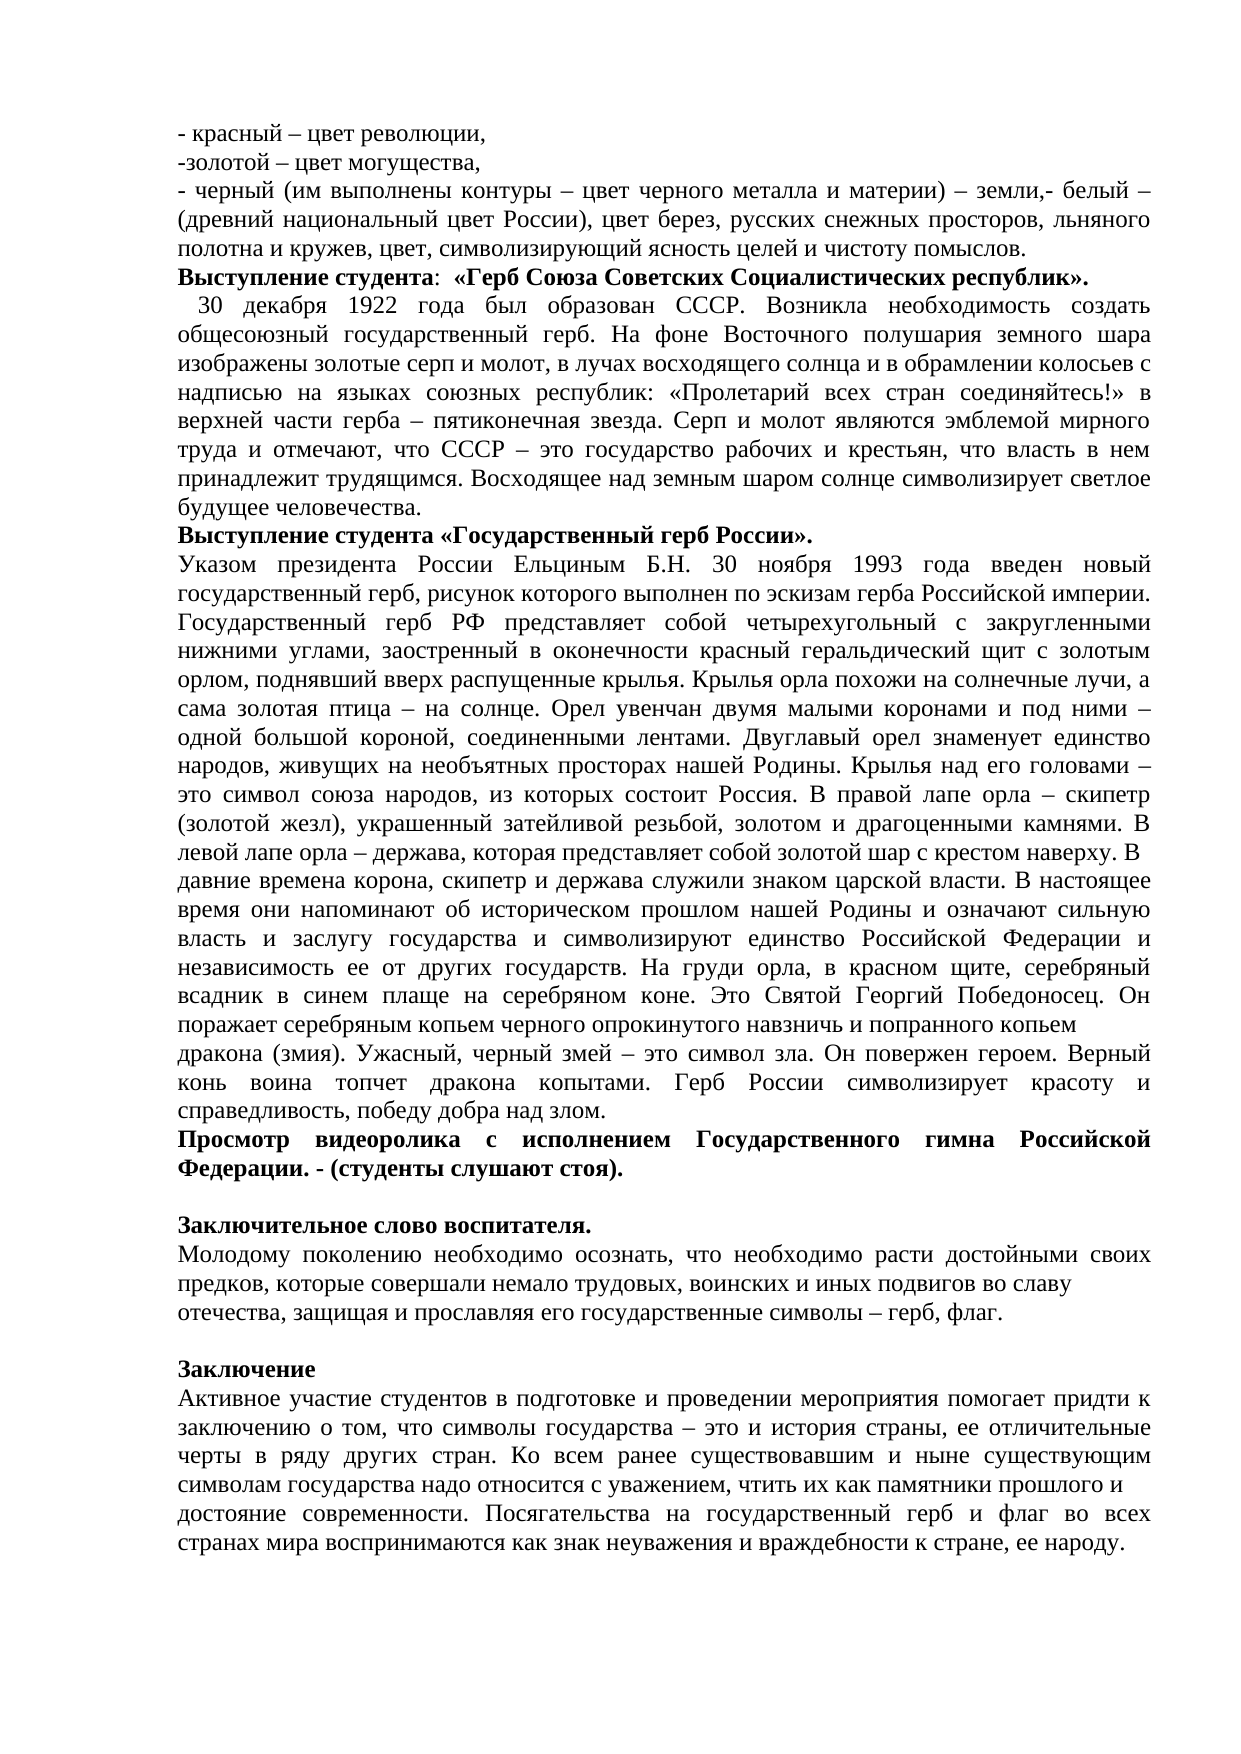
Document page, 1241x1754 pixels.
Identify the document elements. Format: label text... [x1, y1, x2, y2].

text - черный (им выполнены контуры – цвет черного металла и материи) – земли,- белый – (древний национальный цвет России), цвет берез, русских снежных просторов, льняного полотна и кружев, цвет, символизирующий ясность целей и чистоту помыслов. [177, 176, 1152, 262]
text достояние современности. Посягательства на государственный герб и флаг во всех странах мира воспринимаются как знак неуважения и враждебности к стране, ее народу. [177, 1498, 1152, 1556]
text - красный – цвет революции, [177, 118, 1152, 147]
text Выступление студента «Государственный герб России». [177, 521, 1152, 549]
text Просмотр видеоролика с исполнением Государственного гимна Российской Федерации. - (студенты слушают стоя). [177, 1124, 1152, 1182]
text Заключительное слово воспитателя. [177, 1211, 1152, 1239]
text Заключение [177, 1354, 1152, 1383]
text Указом президента России Ельциным Б.Н. 30 ноября 1993 года введен новый государственный герб, рисунок которого выполнен по эскизам герба Российской империи. Государственный герб РФ представляет собой четырехугольный с закругленными нижними углами, заостренный в оконечности красный геральдический щит с золотым орлом, поднявший вверх распущенные крылья. Крылья орла похожи на солнечные лучи, а сама золотая птица – на солнце. Орел увенчан двумя малыми коронами и под ними – одной большой короной, соединенными лентами. Двуглавый орел знаменует единство народов, живущих на необъятных просторах нашей Родины. Крылья над его головами – это символ союза народов, из которых состоит Россия. В правой лапе орла – скипетр (золотой жезл), украшенный затейливой резьбой, золотом и драгоценными камнями. В левой лапе орла – держава, которая представляет собой золотой шар с крестом наверху. В [177, 549, 1152, 866]
text -золотой – цвет могущества, [177, 147, 1152, 176]
text отечества, защищая и прославляя его государственные символы – герб, флаг. [177, 1297, 1152, 1326]
text Активное участие студентов в подготовке и проведении мероприятия помогает придти к заключению о том, что символы государства – это и история страны, ее отличительные черты в ряду других стран. Ко всем ранее существовавшим и ныне существующим символам государства надо относится с уважением, чтить их как памятники прошлого и [177, 1383, 1152, 1498]
text Молодому поколению необходимо осознать, что необходимо расти достойными своих предков, которые совершали немало трудовых, воинских и иных подвигов во славу [177, 1239, 1152, 1297]
text давние времена корона, скипетр и держава служили знаком царской власти. В настоящее время они напоминают об историческом прошлом нашей Родины и означают сильную власть и заслугу государства и символизируют единство Российской Федерации и независимость ее от других государств. На груди орла, в красном щите, серебряный всадник в синем плаще на серебряном коне. Это Святой Георгий Победоносец. Он поражает серебряным копьем черного опрокинутого навзничь и попранного копьем [177, 866, 1152, 1038]
text Выступление студента: «Герб Союза Советских Социалистических республик». [177, 262, 1152, 291]
text 30 декабря 1922 года был образован СССР. Возникла необходимость создать общесоюзный государственный герб. На фоне Восточного полушария земного шара изображены золотые серп и молот, в лучах восходящего солнца и в обрамлении колосьев с надписью на языках союзных республик: «Пролетарий всех стран соединяйтесь!» в верхней части герба – пятиконечная звезда. Серп и молот являются эмблемой мирного труда и отмечают, что СССР – это государство рабочих и крестьян, что власть в нем принадлежит трудящимся. Восходящее над земным шаром солнце символизирует светлое будущее человечества. [177, 291, 1152, 521]
text дракона (змия). Ужасный, черный змей – это символ зла. Он повержен героем. Верный конь воина топчет дракона копытами. Герб России символизирует красоту и справедливость, победу добра над злом. [177, 1038, 1152, 1124]
